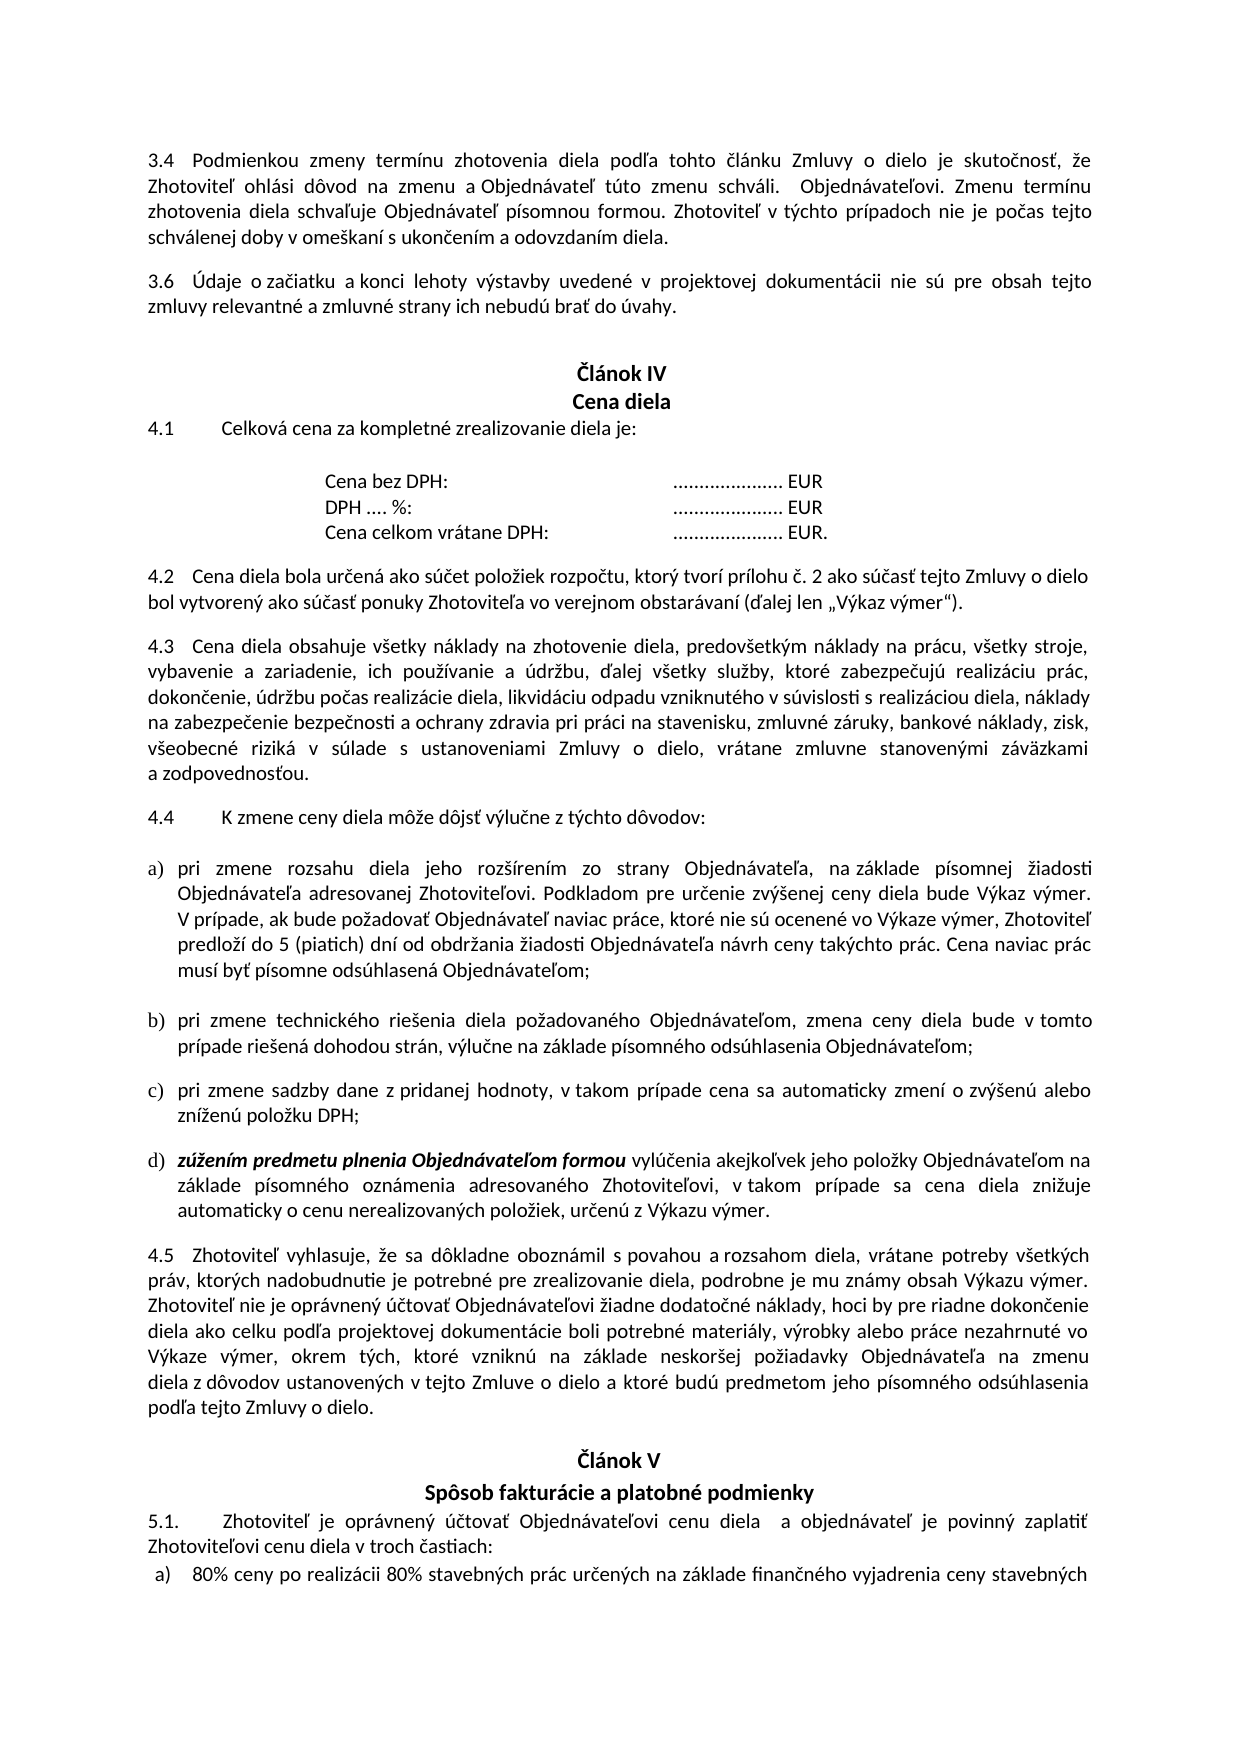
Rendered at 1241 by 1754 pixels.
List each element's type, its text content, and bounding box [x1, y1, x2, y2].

list Zhotoviteľ vyhlasuje, že sa dôkladne oboznámil s povahou a rozsahom diela, vrátane potreby všetkých práv, ktorých nadobudnutie je potrebné pre zrealizovanie diela, podrobne je mu známy obsah Výkazu výmer. Zhotoviteľ nie je oprávnený účtovať Objednávateľovi žiadne dodatočné náklady, hoci by pre riadne dokončenie diela ako celku podľa projektovej dokumentácie boli potrebné materiály, výrobky alebo práce nezahrnuté vo Výkaze výmer, okrem tých, ktoré vzniknú na základe neskoršej požiadavky Objednávateľa na zmenu diela z dôvodov ustanovených v tejto Zmluve o dielo a ktoré budú predmetom jeho písomného odsúhlasenia podľa tejto Zmluvy o dielo. [148, 1242, 1090, 1420]
list Cena diela bola určená ako súčet položiek rozpočtu, ktorý tvorí prílohu č. 2 ako súčasť tejto Zmluvy o dielo bol vytvorený ako súčasť ponuky Zhotoviteľa vo verejnom obstarávaní (ďalej len „Výkaz výmer“). [148, 563, 1090, 614]
list Celková cena za kompletné zrealizovanie diela je: [148, 415, 1093, 440]
list Údaje o začiatku a konci lehoty výstavby uvedené v projektovej dokumentácii nie sú pre obsah tejto zmluvy relevantné a zmluvné strany ich nebudú brať do úvahy. [148, 268, 1093, 319]
text Spôsob fakturácie a platobné podmienky [148, 1478, 1091, 1506]
list Podmienkou zmeny termínu zhotovenia diela podľa tohto článku Zmluvy o dielo je skutočnosť, že Zhotoviteľ ohlási dôvod na zmenu a Objednávateľ túto zmenu schváli. Objednávateľovi. Zmenu termínu zhotovenia diela schvaľuje Objednávateľ písomnou formou. Zhotoviteľ v týchto prípadoch nie je počas tejto schválenej doby v omeškaní s ukončením a odovzdaním diela. [148, 148, 1093, 249]
text Článok IV Cena diela [569, 359, 674, 415]
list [154, 1561, 1089, 1586]
list pri zmene rozsahu diela jeho rozšírením zo strany Objednávateľa, na základe písomnej žiadosti Objednávateľa adresovanej Zhotoviteľovi. Podkladom pre určenie zvýšenej ceny diela bude Výkaz výmer. V prípade, ak bude požadovať Objednávateľ naviac práce, ktoré nie sú ocenené vo Výkaze výmer, Zhotoviteľ predloží do 5 (piatich) dní od obdržania žiadosti Objednávateľa návrh ceny takýchto prác. Cena naviac prác musí byť písomne odsúhlasená Objednávateľom; [148, 855, 1093, 982]
list pri zmene sadzby dane z pridanej hodnoty, v takom prípade cena sa automaticky zmení o zvýšenú alebo zníženú položku DPH; [148, 1077, 1091, 1128]
text Cena bez DPH: ..................... EUR [148, 468, 1094, 494]
list K zmene ceny diela môže dôjsť výlučne z týchto dôvodov: [148, 804, 1091, 830]
list Cena diela obsahuje všetky náklady na zhotovenie diela, predovšetkým náklady na prácu, všetky stroje, vybavenie a zariadenie, ich používanie a údržbu, ďalej všetky služby, ktoré zabezpečujú realizáciu prác, dokončenie, údržbu počas realizácie diela, likvidáciu odpadu vzniknutého v súvislosti s realizáciou diela, náklady na zabezpečenie bezpečnosti a ochrany zdravia pri práci na stavenisku, zmluvné záruky, bankové náklady, zisk, všeobecné riziká v súlade s ustanoveniami Zmluvy o dielo, vrátane zmluvne stanovenými záväzkami a zodpovednosťou. [148, 633, 1090, 786]
list zúžením predmetu plnenia Objednávateľom formou vylúčenia akejkoľvek jeho položky Objednávateľom na základe písomného oznámenia adresovaného Zhotoviteľovi, v takom prípade sa cena diela znižuje automaticky o cenu nerealizovaných položiek, určenú z Výkazu výmer. [148, 1147, 1091, 1223]
text Cena celkom vrátane DPH: ..................... EUR. [148, 519, 1093, 545]
list Zhotoviteľ je oprávnený účtovať Objednávateľovi cenu diela a objednávateľ je povinný zaplatiť Zhotoviteľovi cenu diela v troch častiach: [148, 1508, 1089, 1559]
text DPH .... %: ..................... EUR [148, 494, 1094, 519]
text Článok V [148, 1447, 1090, 1474]
list pri zmene technického riešenia diela požadovaného Objednávateľom, zmena ceny diela bude v tomto prípade riešená dohodou strán, výlučne na základe písomného odsúhlasenia Objednávateľom; [148, 1008, 1093, 1058]
